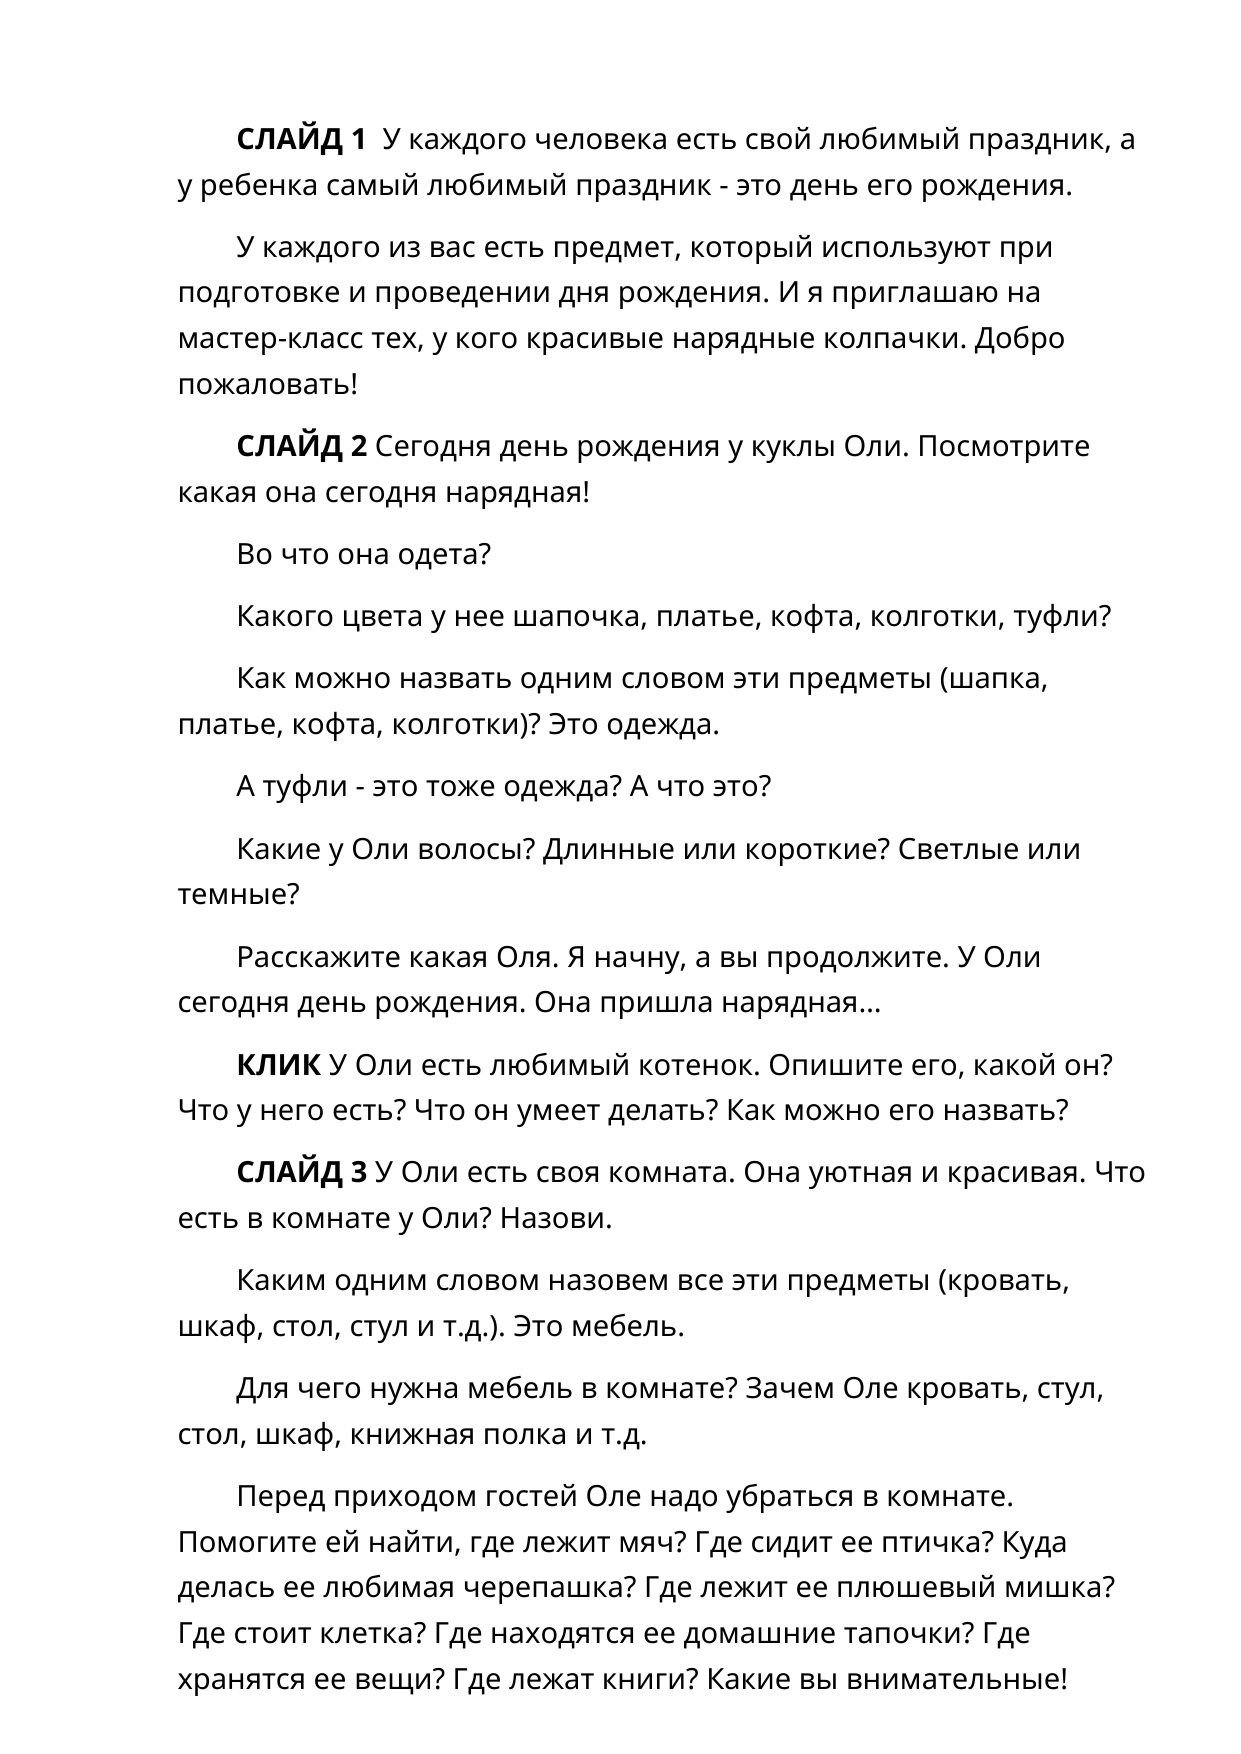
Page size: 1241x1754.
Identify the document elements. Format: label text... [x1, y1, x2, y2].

text СЛАЙД 1 У каждого человека есть свой любимый праздник, а у ребенка самый любимый праздник - это день его рождения. [177, 118, 1152, 203]
text У каждого из вас есть предмет, который используют при подготовке и проведении дня рождения. И я приглашаю на мастер-класс тех, у кого красивые нарядные колпачки. Добро пожаловать! [177, 226, 1152, 403]
text А туфли - это тоже одежда? А что это? [177, 766, 1152, 805]
text Каким одним словом назовем все эти предметы (кровать, шкаф, стол, стул и т.д.). Это мебель. [177, 1259, 1152, 1345]
text СЛАЙД 2 Сегодня день рождения у куклы Оли. Посмотрите какая она сегодня нарядная! [177, 425, 1152, 511]
text Перед приходом гостей Оле надо убраться в комнате. Помогите ей найти, где лежит мяч? Где сидит ее птичка? Куда делась ее любимая черепашка? Где лежит ее плюшевый мишка? Где стоит клетка? Где находятся ее домашние тапочки? Где хранятся ее вещи? Где лежат книги? Какие вы внимательные! [177, 1475, 1152, 1698]
text СЛАЙД 3 У Оли есть своя комната. Она уютная и красивая. Что есть в комнате у Оли? Назови. [177, 1152, 1152, 1237]
text Какие у Оли волосы? Длинные или короткие? Светлые или темные? [177, 828, 1152, 913]
text Как можно назвать одним словом эти предметы (шапка, платье, кофта, колготки)? Это одежда. [177, 658, 1152, 743]
text Для чего нужна мебель в комнате? Зачем Оле кровать, стул, стол, шкаф, книжная полка и т.д. [177, 1367, 1152, 1453]
text Какого цвета у нее шапочка, платье, кофта, колготки, туфли? [177, 595, 1152, 635]
text КЛИК У Оли есть любимый котенок. Опишите его, какой он? Что у него есть? Что он умеет делать? Как можно его назвать? [177, 1044, 1152, 1129]
text Расскажите какая Оля. Я начну, а вы продолжите. У Оли сегодня день рождения. Она пришла нарядная… [177, 936, 1152, 1021]
text Во что она одета? [177, 533, 1152, 573]
